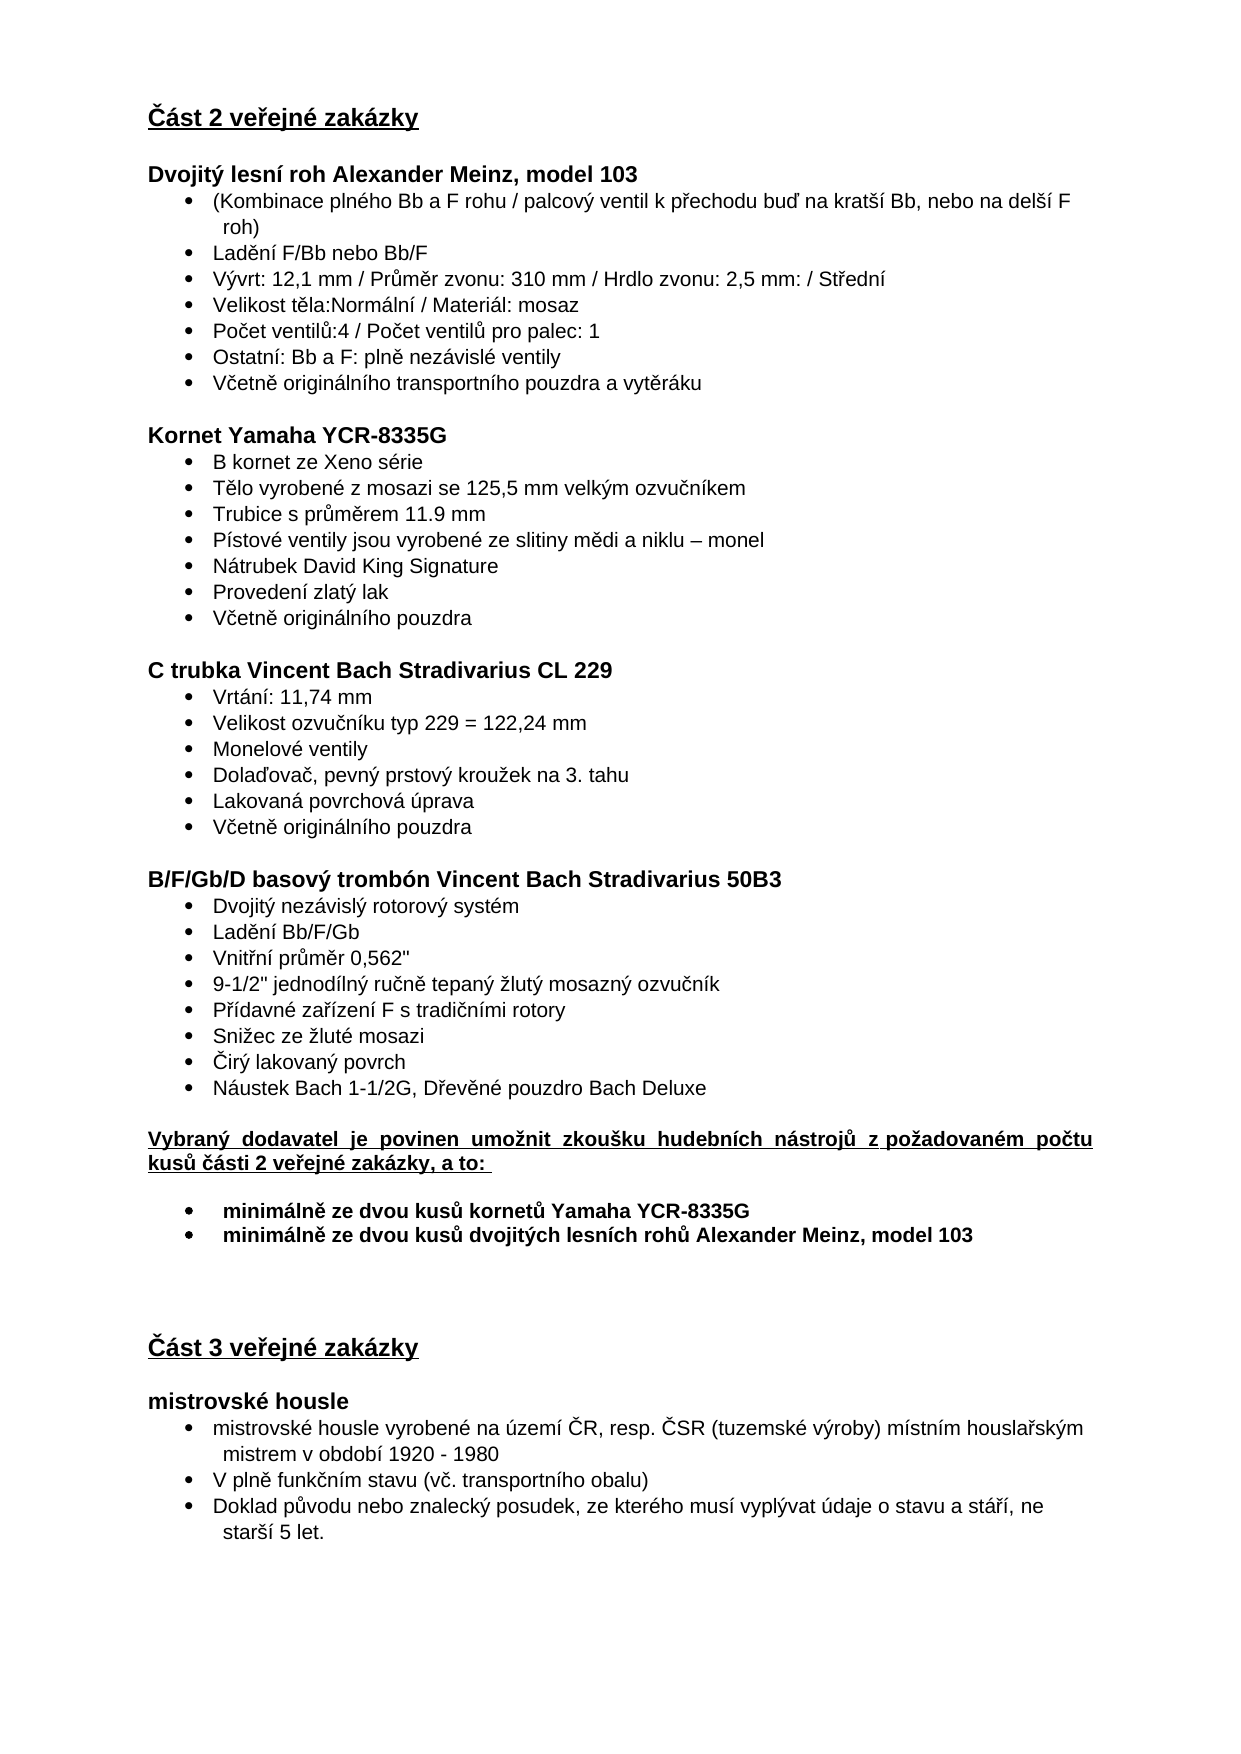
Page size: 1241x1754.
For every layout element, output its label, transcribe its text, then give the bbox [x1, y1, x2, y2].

list Tělo vyrobené z mosazi se 125,5 mm velkým ozvučníkem [185, 474, 1093, 500]
list minimálně ze dvou kusů dvojitých lesních rohů Alexander Meinz, model 103 [185, 1223, 1093, 1247]
list Lakovaná povrchová úprava [185, 787, 1093, 813]
list Dolaďovač, pevný prstový kroužek na 3. tahu [185, 761, 1093, 787]
list Velikost těla:Normální / Materiál: mosaz [185, 291, 1093, 317]
list Velikost ozvučníku typ 229 = 122,24 mm [185, 709, 1093, 735]
list 9-1/2" jednodílný ručně tepaný žlutý mosazný ozvučník [185, 970, 1093, 996]
list Vývrt: 12,1 mm / Průměr zvonu: 310 mm / Hrdlo zvonu: 2,5 mm: / Střední [185, 265, 1093, 291]
list Včetně originálního transportního pouzdra a vytěráku [185, 369, 1093, 396]
list Ladění Bb/F/Gb [185, 918, 1093, 944]
text Dvojitý lesní roh Alexander Meinz, model 103 [148, 161, 1093, 187]
text Vybraný dodavatel je povinen umožnit zkoušku hudebních nástrojů z požadovaném počtu kusů části 2 veřejné zakázky, a to: [148, 1149, 1093, 1174]
list minimálně ze dvou kusů kornetů Yamaha YCR-8335G [185, 1198, 1093, 1223]
text Vybraný dodavatel je povinen umožnit zkoušku hudebních nástrojů z požadovaném počtu kusů části 2 veřejné zakázky, a to: [148, 1127, 1093, 1148]
text C trubka Vincent Bach Stradivarius CL 229 [148, 657, 1093, 683]
list Pístové ventily jsou vyrobené ze slitiny mědi a niklu – monel [185, 526, 1093, 552]
list Nátrubek David King Signature [185, 552, 1093, 578]
text Část 2 veřejné zakázky [148, 103, 1093, 132]
list Vrtání: 11,74 mm [185, 683, 1093, 709]
list V plně funkčním stavu (vč. transportního obalu) [185, 1466, 1093, 1492]
list Snižec ze žluté mosazi [185, 1022, 1093, 1048]
list Vnitřní průměr 0,562" [185, 944, 1093, 970]
list Trubice s průměrem 11.9 mm [185, 500, 1093, 526]
text Část 3 veřejné zakázky [148, 1333, 1093, 1362]
list Náustek Bach 1-1/2G, Dřevěné pouzdro Bach Deluxe [185, 1074, 1093, 1101]
text Kornet Yamaha YCR-8335G [148, 422, 1093, 448]
list mistrovské housle vyrobené na území ČR, resp. ČSR (tuzemské výroby) místním houslařským mistrem v období 1920 - 1980 [185, 1414, 1093, 1466]
list Přídavné zařízení F s tradičními rotory [185, 996, 1093, 1022]
list Dvojitý nezávislý rotorový systém [185, 892, 1093, 918]
list Včetně originálního pouzdra [185, 813, 1093, 839]
list Včetně originálního pouzdra [185, 604, 1093, 631]
list Ostatní: Bb a F: plně nezávislé ventily [185, 343, 1093, 369]
list Doklad původu nebo znalecký posudek, ze kterého musí vyplývat údaje o stavu a stáří, ne starší 5 let. [185, 1492, 1093, 1544]
list Čirý lakovaný povrch [185, 1048, 1093, 1074]
list Počet ventilů:4 / Počet ventilů pro palec: 1 [185, 317, 1093, 343]
list Ladění F/Bb nebo Bb/F [185, 239, 1093, 265]
list Monelové ventily [185, 735, 1093, 761]
text B/F/Gb/D basový trombón Vincent Bach Stradivarius 50B3 [148, 866, 1093, 892]
list Provedení zlatý lak [185, 578, 1093, 604]
list B kornet ze Xeno série [185, 448, 1093, 474]
list (Kombinace plného Bb a F rohu / palcový ventil k přechodu buď na kratší Bb, nebo na delší F roh) [185, 187, 1093, 239]
text mistrovské housle [148, 1388, 1093, 1414]
